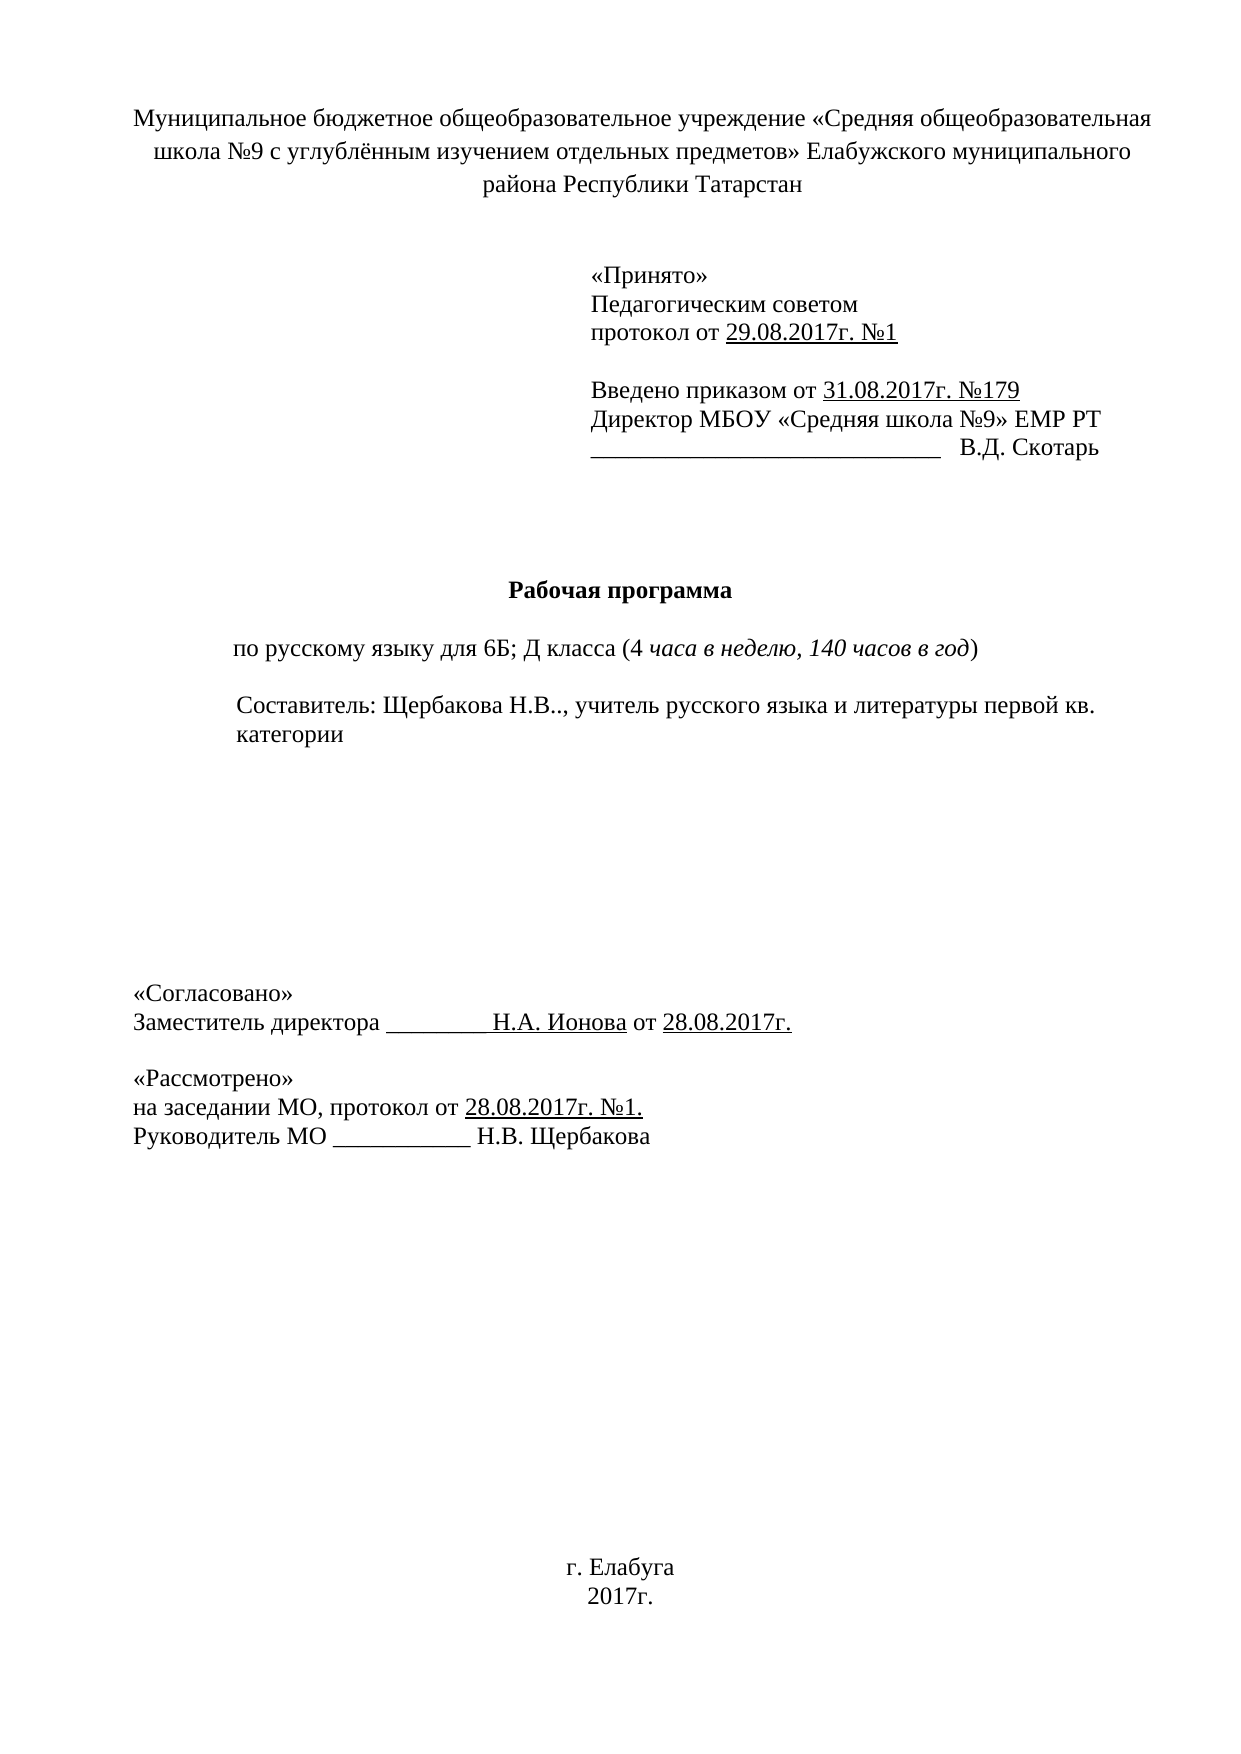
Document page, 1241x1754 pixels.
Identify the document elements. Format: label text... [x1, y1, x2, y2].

text «Принято» [177, 260, 1107, 289]
text Введено приказом от 31.08.2017г. №179 [177, 375, 1107, 404]
text ____________________________ В.Д. Скотарь [177, 432, 1107, 461]
text на заседании МО, протокол от 28.08.2017г. №1. [133, 1092, 1107, 1121]
text Рабочая программа [133, 576, 1107, 604]
text протокол от 29.08.2017г. №1 [177, 317, 1107, 346]
text Педагогическим советом [177, 289, 1107, 317]
text «Согласовано» [133, 978, 1107, 1007]
text Составитель: Щербакова Н.В.., учитель русского языка и литературы первой кв. категории [236, 691, 1107, 748]
text Заместитель директора ________ Н.А. Ионова от 28.08.2017г. [133, 1007, 1107, 1036]
text Муниципальное бюджетное общеобразовательное учреждение «Средняя общеобразовательная школа №9 с углублённым изучением отдельных предметов» Елабужского муниципального района Республики Татарстан [118, 103, 1167, 198]
text по русскому языку для 6Б; Д класса (4 часа в неделю, 140 часов в год) [133, 633, 1107, 662]
text Директор МБОУ «Средняя школа №9» ЕМР РТ [177, 404, 1107, 432]
text г. Елабуга [133, 1552, 1107, 1581]
text 2017г. [133, 1581, 1107, 1610]
text «Рассмотрено» [133, 1063, 1107, 1092]
text Руководитель МО ___________ Н.В. Щербакова [133, 1121, 1107, 1150]
